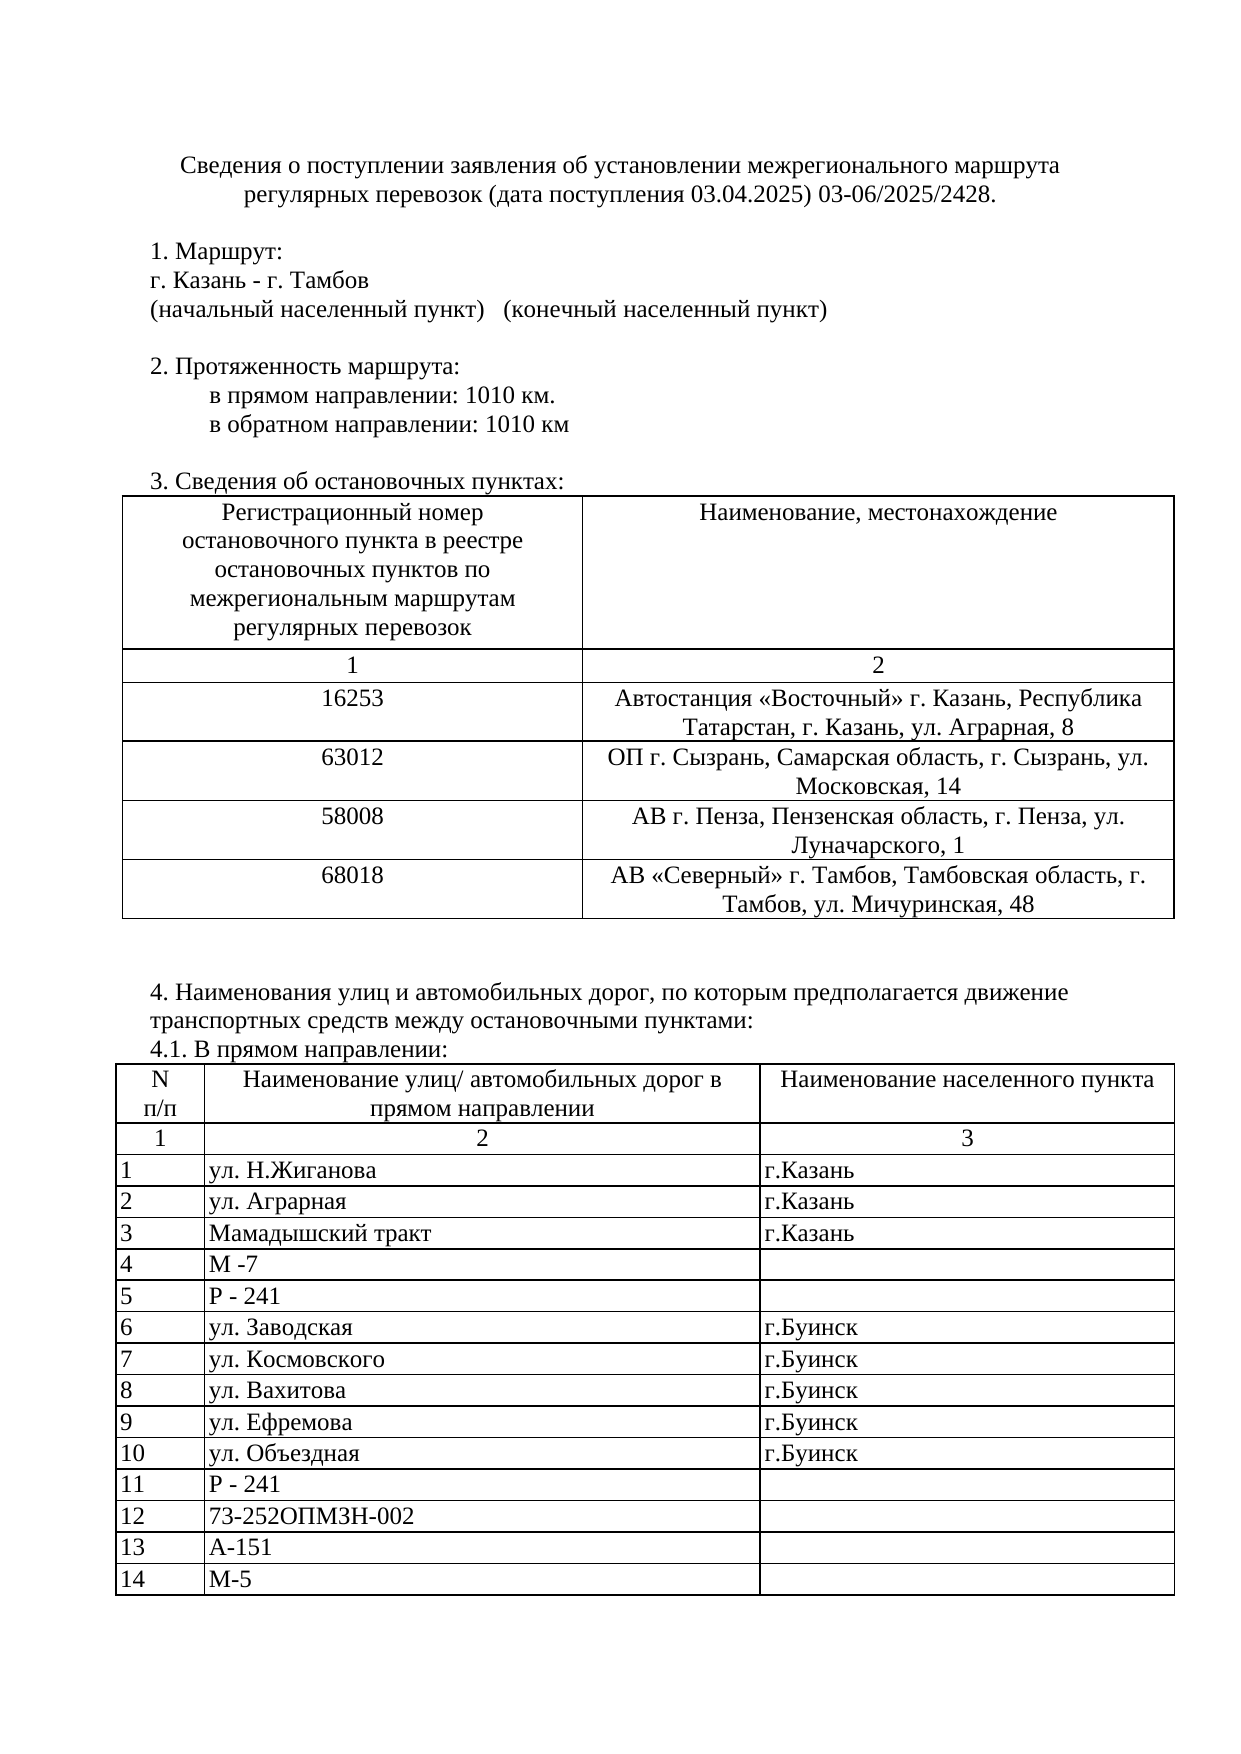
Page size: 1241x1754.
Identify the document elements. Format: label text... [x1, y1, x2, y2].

table_cell 9 [117, 1407, 204, 1437]
table_cell 5 [117, 1281, 204, 1311]
table_cell 2 [205, 1124, 759, 1153]
table_cell АВ «Северный» г. Тамбов, Тамбовская область, г. Тамбов, ул. Мичуринская, 48 [583, 860, 1173, 918]
table_cell Р - 241 [205, 1470, 759, 1499]
table_cell 6 [117, 1312, 204, 1342]
table_cell ул. Заводская [205, 1312, 759, 1342]
table_cell [761, 1533, 1174, 1562]
table_cell Мамадышский тракт [205, 1218, 759, 1248]
table_cell М -7 [205, 1250, 759, 1279]
text 4. Наименования улиц и автомобильных дорог, по которым предполагается движение транспортных средств между остановочными пунктами: [150, 977, 1090, 1034]
table_cell 4 [117, 1250, 204, 1279]
table_cell 63012 [123, 742, 582, 799]
table_cell г.Буинск [761, 1344, 1174, 1374]
table_cell г.Буинск [761, 1438, 1174, 1468]
table_cell 13 [117, 1533, 204, 1562]
table_cell Р - 241 [205, 1281, 759, 1311]
table_cell М-5 [205, 1564, 759, 1594]
table_cell 10 [117, 1438, 204, 1468]
table_cell г.Казань [761, 1218, 1174, 1248]
table_cell Автостанция «Восточный» г. Казань, Республика Татарстан, г. Казань, ул. Аграрная, 8 [583, 683, 1173, 740]
table_cell 1 [123, 650, 582, 681]
table_cell 16253 [123, 683, 582, 740]
table_cell 12 [117, 1501, 204, 1531]
table_cell г.Буинск [761, 1407, 1174, 1437]
text г. Казань - г. Тамбов [150, 265, 1090, 294]
table_cell ул. Вахитова [205, 1375, 759, 1405]
table_cell ул. Аграрная [205, 1187, 759, 1216]
table_cell 14 [117, 1564, 204, 1594]
table_cell 11 [117, 1470, 204, 1499]
table_cell 68018 [123, 860, 582, 918]
table_cell АВ г. Пенза, Пензенская область, г. Пенза, ул. Луначарского, 1 [583, 801, 1173, 858]
table_cell 3 [117, 1218, 204, 1248]
text (начальный населенный пункт) (конечный населенный пункт) [150, 294, 1090, 322]
text 4.1. В прямом направлении: [150, 1034, 1090, 1063]
table_cell 1 [117, 1155, 204, 1185]
table_cell 7 [117, 1344, 204, 1374]
table_cell г.Буинск [761, 1375, 1174, 1405]
table_cell г.Буинск [761, 1312, 1174, 1342]
table_cell 8 [117, 1375, 204, 1405]
table_cell [761, 1281, 1174, 1311]
text в прямом направлении: 1010 км. [150, 380, 1090, 409]
table_cell 3 [761, 1124, 1174, 1153]
table_cell ОП г. Сызрань, Самарская область, г. Сызрань, ул. Московская, 14 [583, 742, 1173, 799]
table_cell г.Казань [761, 1187, 1174, 1216]
table_cell 2 [583, 650, 1173, 681]
table_cell [761, 1470, 1174, 1499]
table_header Регистрационный номер остановочного пункта в реестре остановочных пунктов по межрегиональным маршрутам регулярных перевозок [123, 497, 582, 648]
table_cell ул. Объездная [205, 1438, 759, 1468]
table_cell г.Казань [761, 1155, 1174, 1185]
table_header Наименование, местонахождение [583, 497, 1173, 648]
table_cell ул. Н.Жиганова [205, 1155, 759, 1185]
table_cell [761, 1501, 1174, 1531]
table_cell [761, 1564, 1174, 1594]
table_cell [761, 1250, 1174, 1279]
table_cell 58008 [123, 801, 582, 858]
table_cell 73-252ОПМЗН-002 [205, 1501, 759, 1531]
text 1. Маршрут: [150, 236, 1090, 265]
table_cell А-151 [205, 1533, 759, 1562]
text в обратном направлении: 1010 км [150, 409, 1090, 437]
table_header Наименование улиц/ автомобильных дорог в прямом направлении [205, 1065, 759, 1122]
text 2. Протяженность маршрута: [150, 351, 1090, 380]
table_cell 2 [117, 1187, 204, 1216]
table_cell 1 [117, 1124, 204, 1153]
text 3. Сведения об остановочных пунктах: [150, 466, 1090, 495]
text Сведения о поступлении заявления об установлении межрегионального маршрута регулярных перевозок (дата поступления 03.04.2025) 03-06/2025/2428. [150, 150, 1090, 207]
table_cell ул. Ефремова [205, 1407, 759, 1437]
table_header N п/п [117, 1065, 204, 1122]
table_cell ул. Космовского [205, 1344, 759, 1374]
table_header Наименование населенного пункта [761, 1065, 1174, 1122]
